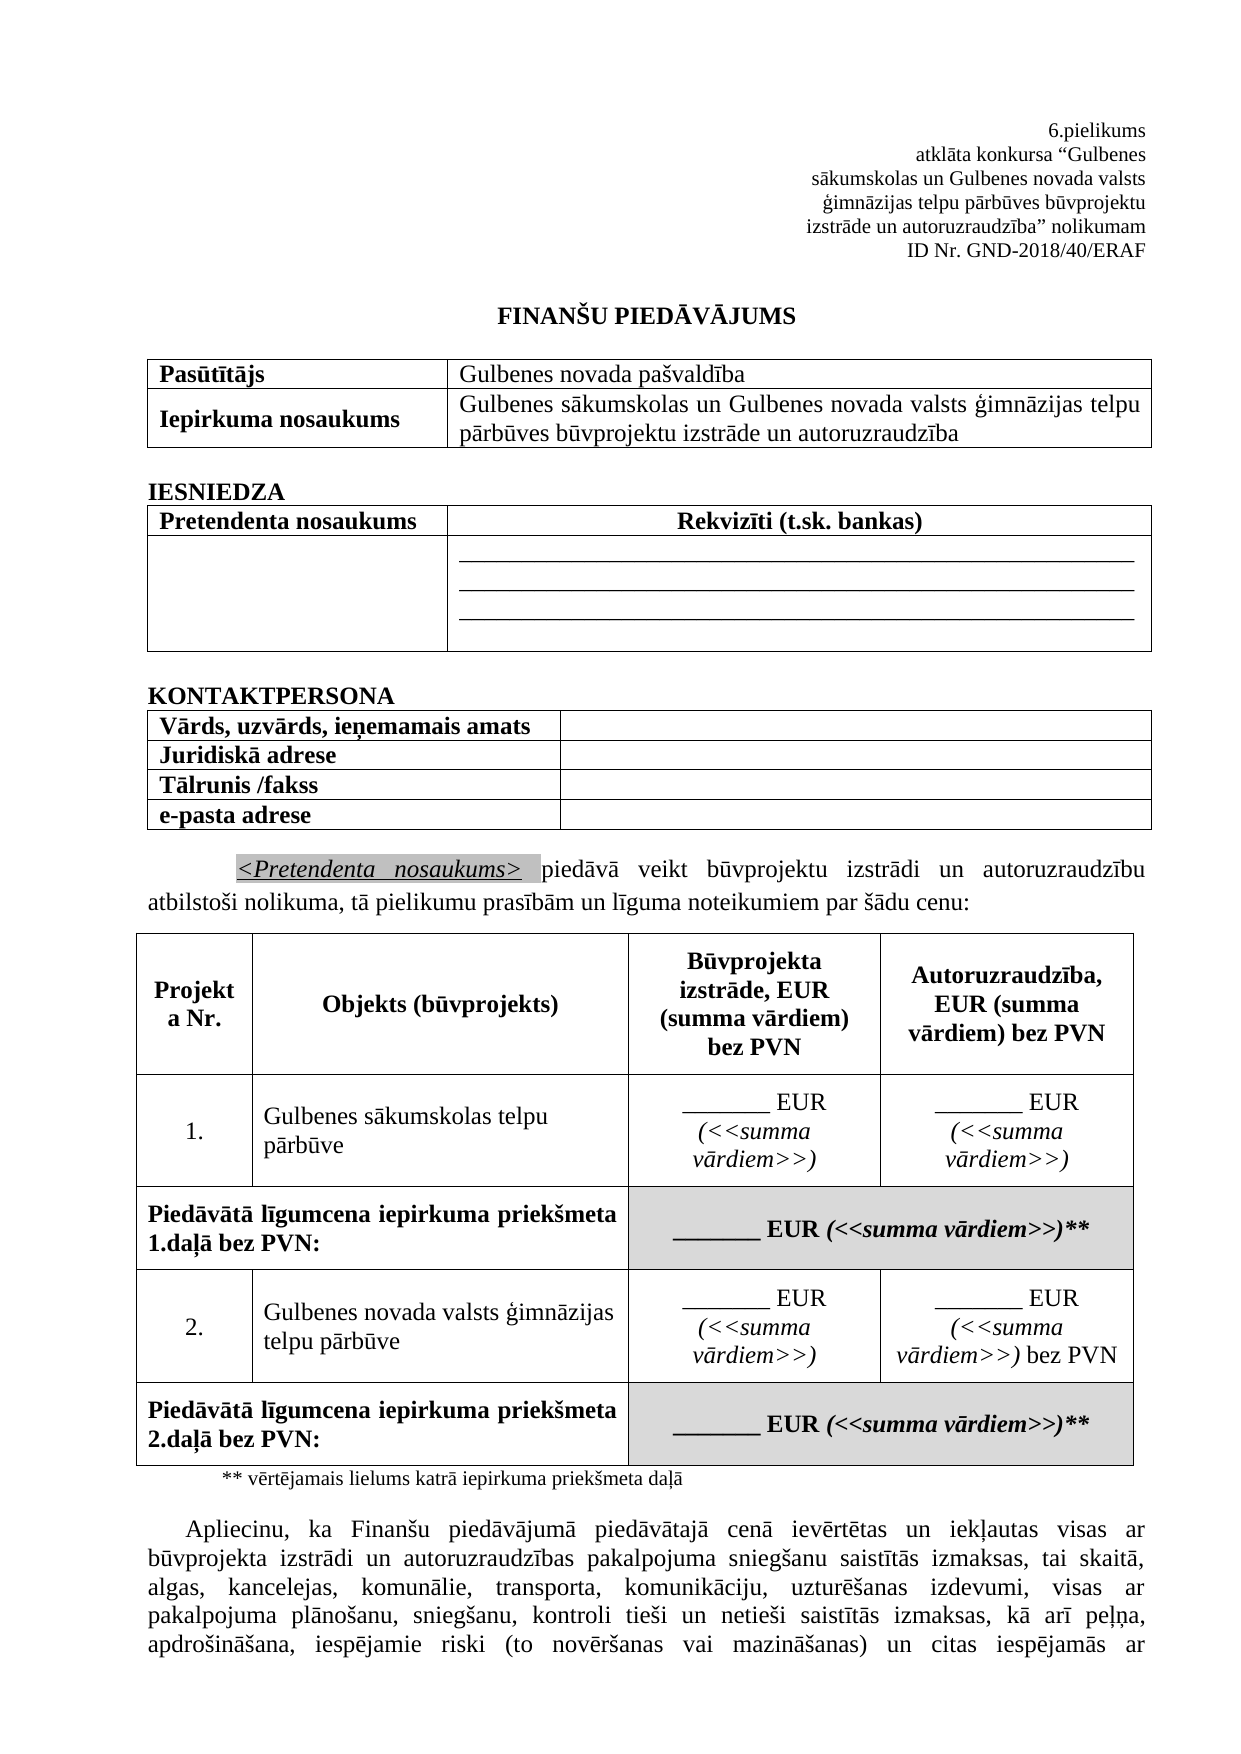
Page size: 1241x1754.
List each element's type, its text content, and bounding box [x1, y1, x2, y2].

table_cell [148, 536, 447, 651]
table_cell Tālrunis /fakss [148, 770, 560, 799]
table_cell Iepirkuma nosaukums [148, 389, 447, 447]
table_header Autoruzraudzība, EUR (summa vārdiem) bez PVN [881, 934, 1133, 1073]
table_cell _______ EUR (<<summa vārdiem>>) bez PVN [881, 1270, 1133, 1382]
table_header [561, 711, 1151, 739]
table_cell _______ EUR (<<summa vārdiem>>)** [629, 1187, 1133, 1269]
table_cell Gulbenes novada valsts ģimnāzijas telpu pārbūve [253, 1270, 628, 1382]
table_cell ______________________________________________________ ______________________________________________________ ______________________________________________________ [448, 536, 1151, 651]
table_cell [561, 741, 1151, 769]
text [148, 1514, 1146, 1658]
table_cell [561, 800, 1151, 829]
table_cell Gulbenes sākumskolas telpu pārbūve [253, 1075, 628, 1186]
table_header Pasūtītājs [148, 360, 447, 388]
text <Pretendenta nosaukums> piedāvā veikt būvprojektu izstrādi un autoruzraudzību atbilstoši nolikuma, tā pielikumu prasībām un līguma noteikumiem par šādu cenu: [148, 854, 1146, 916]
table_cell _______ EUR (<<summa vārdiem>>)** [629, 1383, 1133, 1465]
table_cell _______ EUR (<<summa vārdiem>>) [629, 1270, 880, 1382]
table_header Būvprojekta izstrāde, EUR (summa vārdiem) bez PVN [629, 934, 880, 1073]
table_cell _______ EUR (<<summa vārdiem>>) [881, 1075, 1133, 1186]
table_cell Juridiskā adrese [148, 741, 560, 769]
table_cell Piedāvātā līgumcena iepirkuma priekšmeta 2.daļā bez PVN: [137, 1383, 628, 1465]
table_header Gulbenes novada pašvaldība [448, 360, 1151, 388]
table_cell Piedāvātā līgumcena iepirkuma priekšmeta 1.daļā bez PVN: [137, 1187, 628, 1269]
table_header Rekvizīti (t.sk. bankas) [448, 506, 1151, 535]
text 6.pielikums [148, 118, 1146, 142]
table_cell Gulbenes sākumskolas un Gulbenes novada valsts ģimnāzijas telpu pārbūves būvprojektu izstrāde un autoruzraudzība [448, 389, 1151, 447]
table_header Objekts (būvprojekts) [253, 934, 628, 1073]
text KONTAKTPERSONA [148, 681, 1146, 710]
table_header Projekta Nr. [137, 934, 252, 1073]
table_cell e-pasta adrese [148, 800, 560, 829]
table_cell [561, 770, 1151, 799]
text ** vērtējamais lielums katrā iepirkuma priekšmeta daļā [222, 1466, 1146, 1490]
text FINANŠU PIEDĀVĀJUMS [148, 301, 1146, 330]
text IESNIEDZA [148, 477, 1146, 505]
table_cell 2. [137, 1270, 252, 1382]
text ID Nr. GND-2018/40/ERAF [148, 238, 1146, 262]
table_header Vārds, uzvārds, ieņemamais amats [148, 711, 560, 739]
text atklāta konkursa “Gulbenes sākumskolas un Gulbenes novada valsts ģimnāzijas telpu pārbūves būvprojektu izstrāde un autoruzraudzība” nolikumam [804, 142, 1146, 238]
table_cell 1. [137, 1075, 252, 1186]
table_header Pretendenta nosaukums [148, 506, 447, 535]
table_cell _______ EUR (<<summa vārdiem>>) [629, 1075, 880, 1186]
